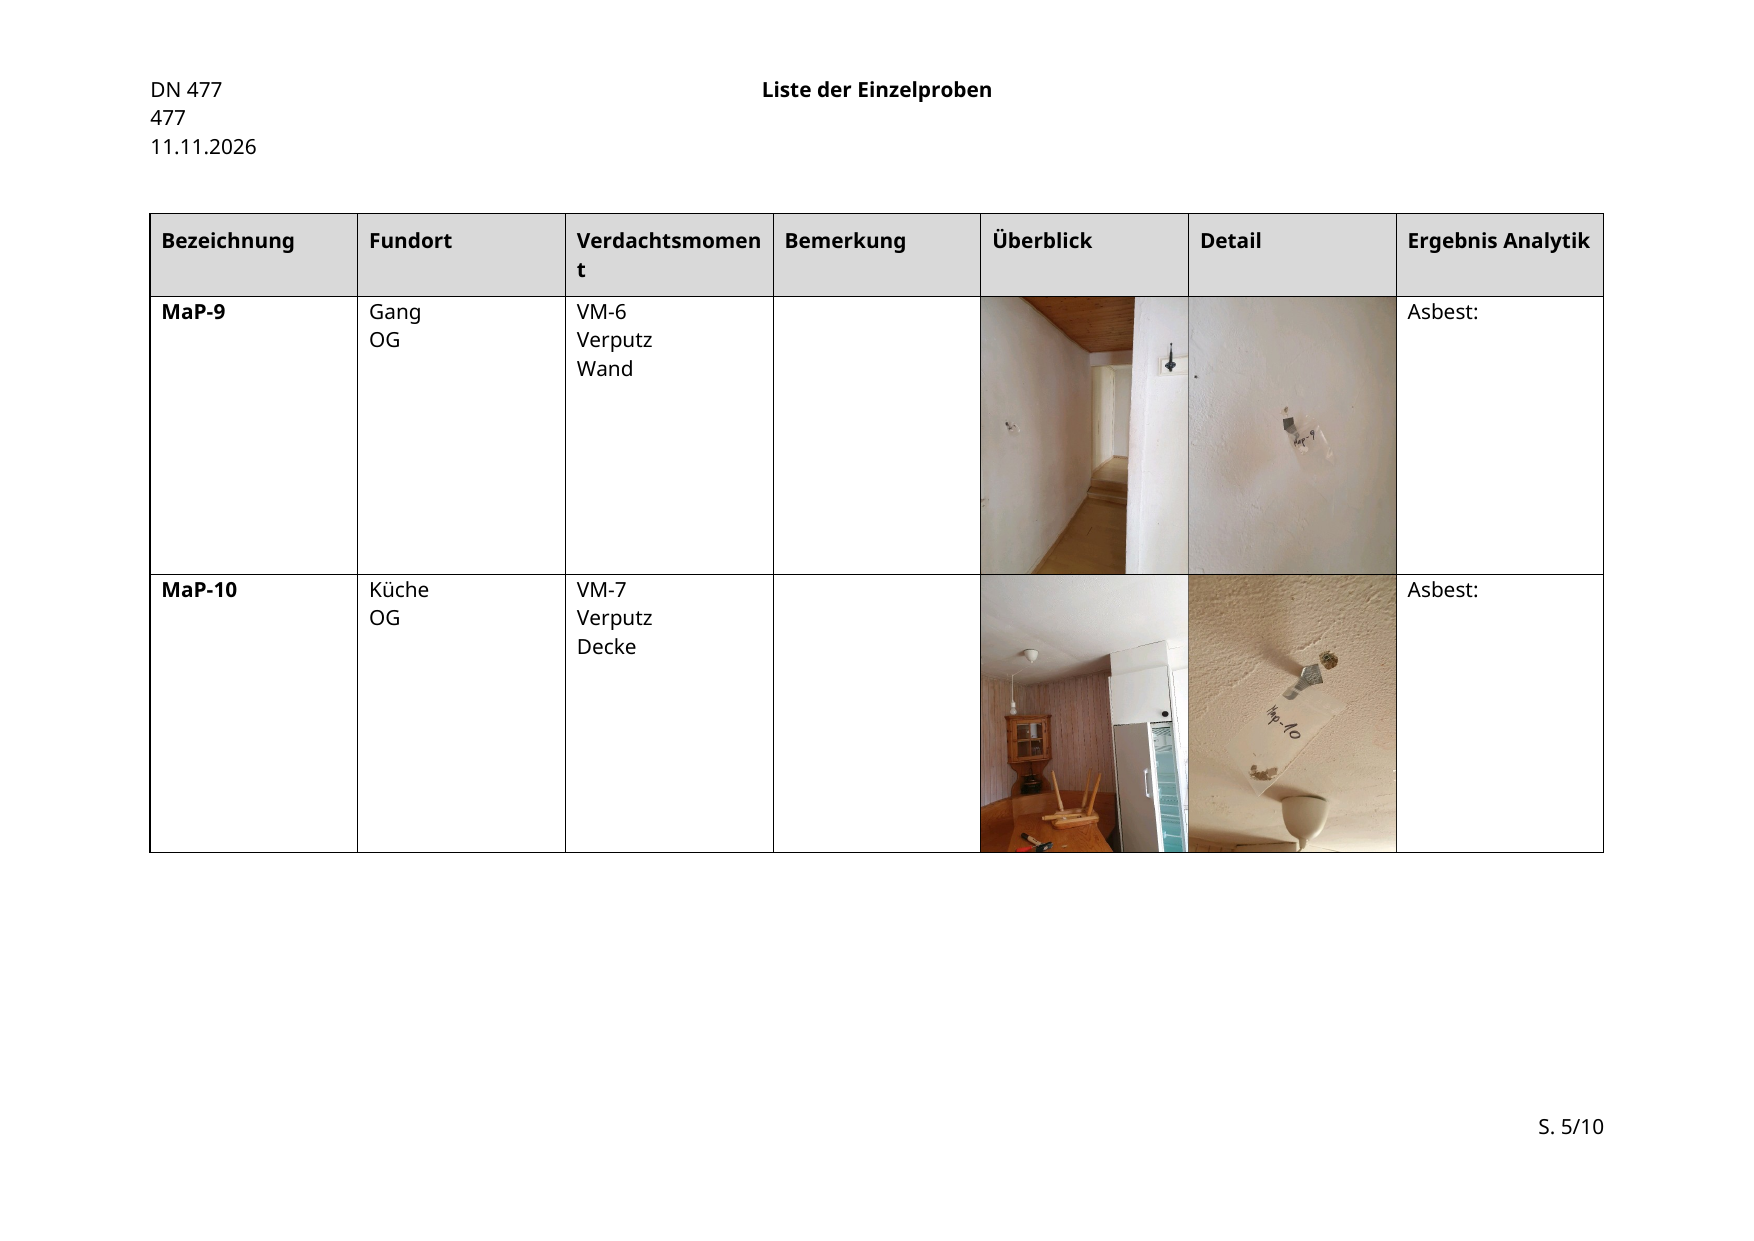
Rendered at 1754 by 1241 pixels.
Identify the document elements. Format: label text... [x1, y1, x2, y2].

table_cell Asbest: [1397, 575, 1603, 852]
picture [980, 575, 1397, 852]
table_cell MaP-9 [151, 297, 357, 574]
table_header Bemerkung [774, 214, 980, 296]
table_header Fundort [358, 214, 565, 296]
table_cell Asbest: [1397, 297, 1603, 574]
table_header Detail [1189, 214, 1396, 296]
table_cell MaP-10 [151, 575, 357, 852]
table_cell [774, 575, 980, 852]
table_cell Küche OG [358, 575, 565, 852]
table_cell VM-6 Verputz Wand [566, 297, 773, 574]
table_cell [774, 297, 980, 574]
table_cell Gang OG [358, 297, 565, 574]
table_header Bezeichnung [151, 214, 357, 296]
table_cell VM-7 Verputz Decke [566, 575, 773, 852]
table_header Überblick [981, 214, 1188, 296]
picture [980, 297, 1397, 574]
table_header Ergebnis Analytik [1397, 214, 1603, 296]
table_header Verdachtsmoment [566, 214, 773, 296]
